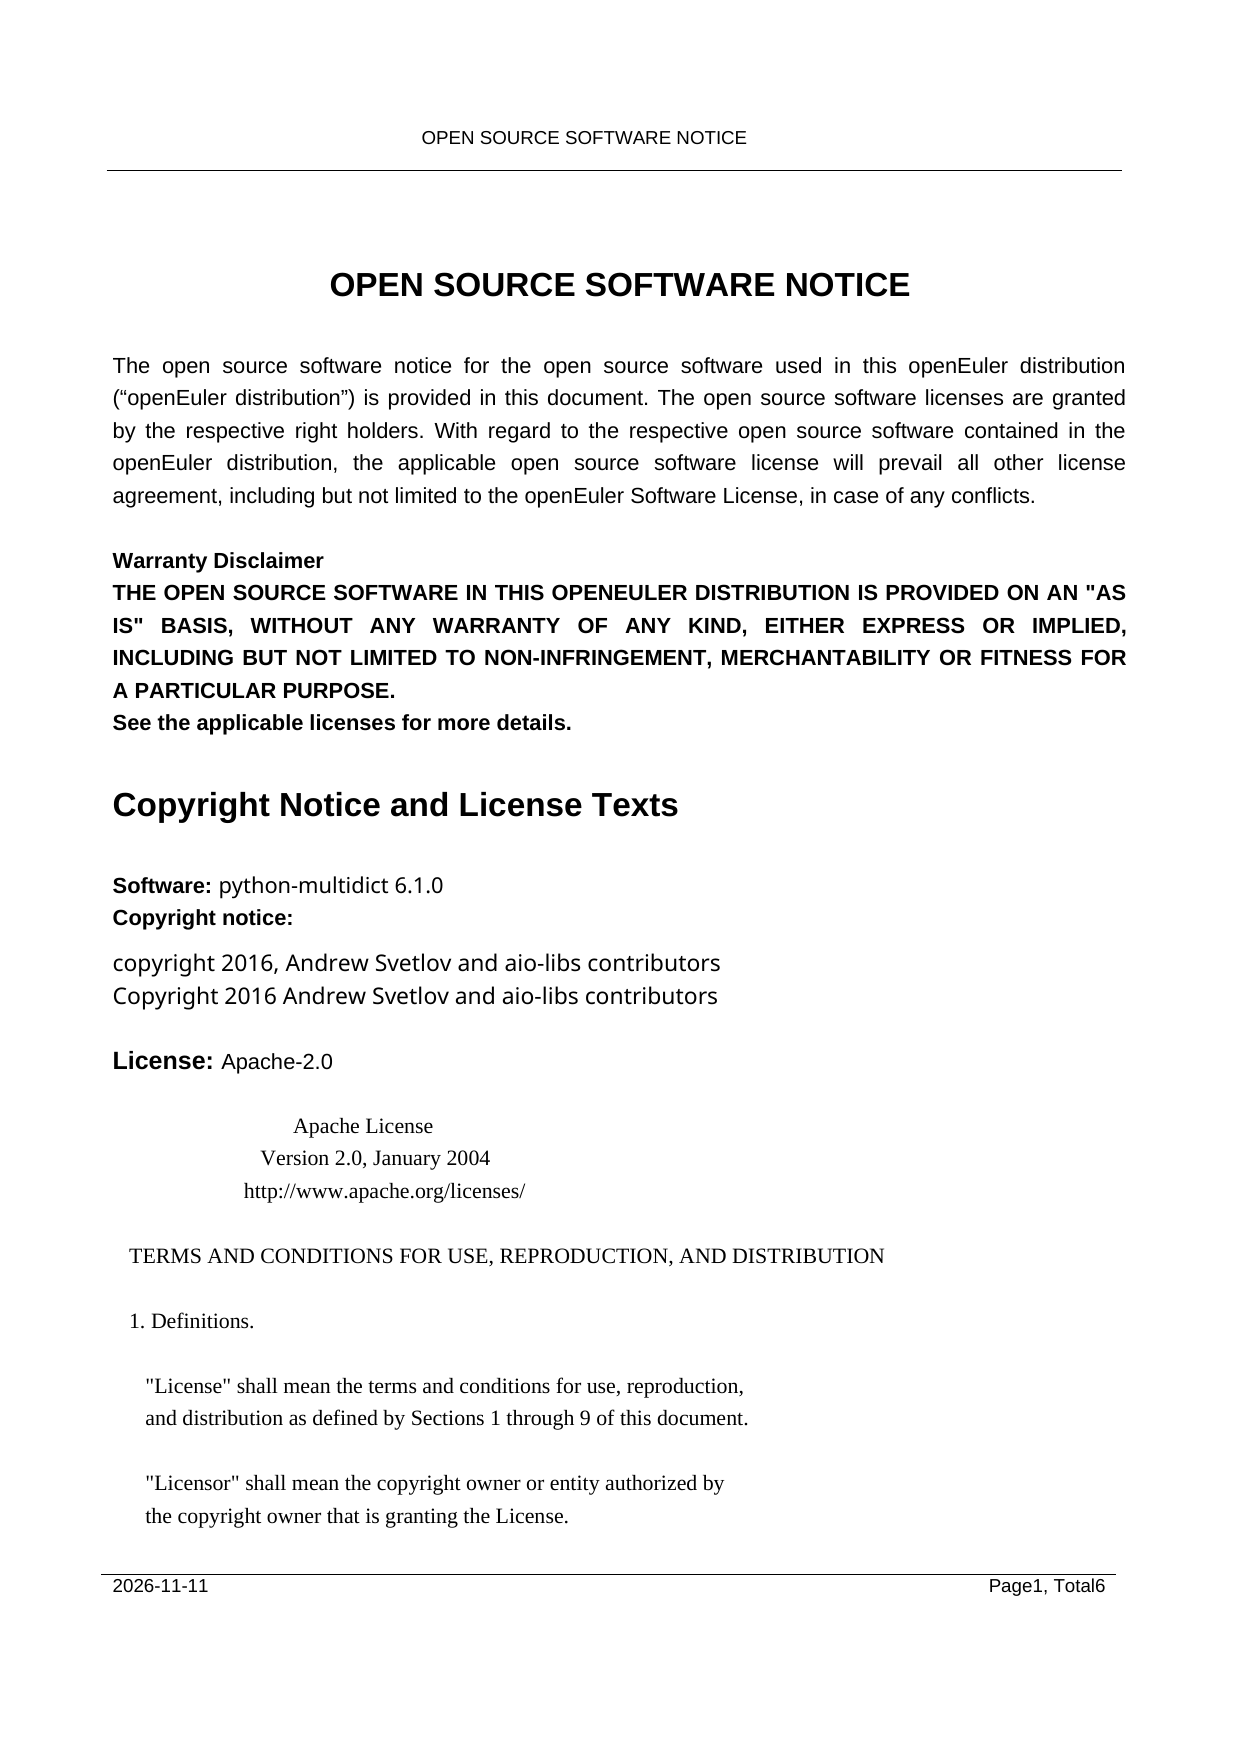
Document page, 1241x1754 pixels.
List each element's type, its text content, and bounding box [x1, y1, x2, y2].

text copyright 2016, Andrew Svetlov and aio-libs contributors Copyright 2016 Andrew Svetlov and aio-libs contributors [112, 947, 1128, 1044]
text Copyright Notice and License Texts [112, 771, 1128, 836]
title Software: python-multidict 6.1.0 [112, 869, 1128, 901]
text Copyright notice: [112, 901, 1128, 934]
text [112, 1077, 1128, 1532]
text License: Apache-2.0 [112, 1044, 1128, 1077]
text OPEN SOURCE SOFTWARE NOTICE [112, 251, 1128, 316]
text The open source software notice for the open source software used in this openEuler distribution (“openEuler distribution”) is provided in this document. The open source software licenses are granted by the respective right holders. With regard to the respective open source software contained in the openEuler distribution, the applicable open source software license will prevail all other license agreement, including but not limited to the openEuler Software License, in case of any conflicts. [112, 349, 1128, 511]
text THE OPEN SOURCE SOFTWARE IN THIS OPENEULER DISTRIBUTION IS PROVIDED ON AN "AS IS" BASIS, WITHOUT ANY WARRANTY OF ANY KIND, EITHER EXPRESS OR IMPLIED, INCLUDING BUT NOT LIMITED TO NON-INFRINGEMENT, MERCHANTABILITY OR FITNESS FOR A PARTICULAR PURPOSE. See the applicable licenses for more details. [112, 576, 1128, 739]
text Warranty Disclaimer [112, 544, 1128, 576]
